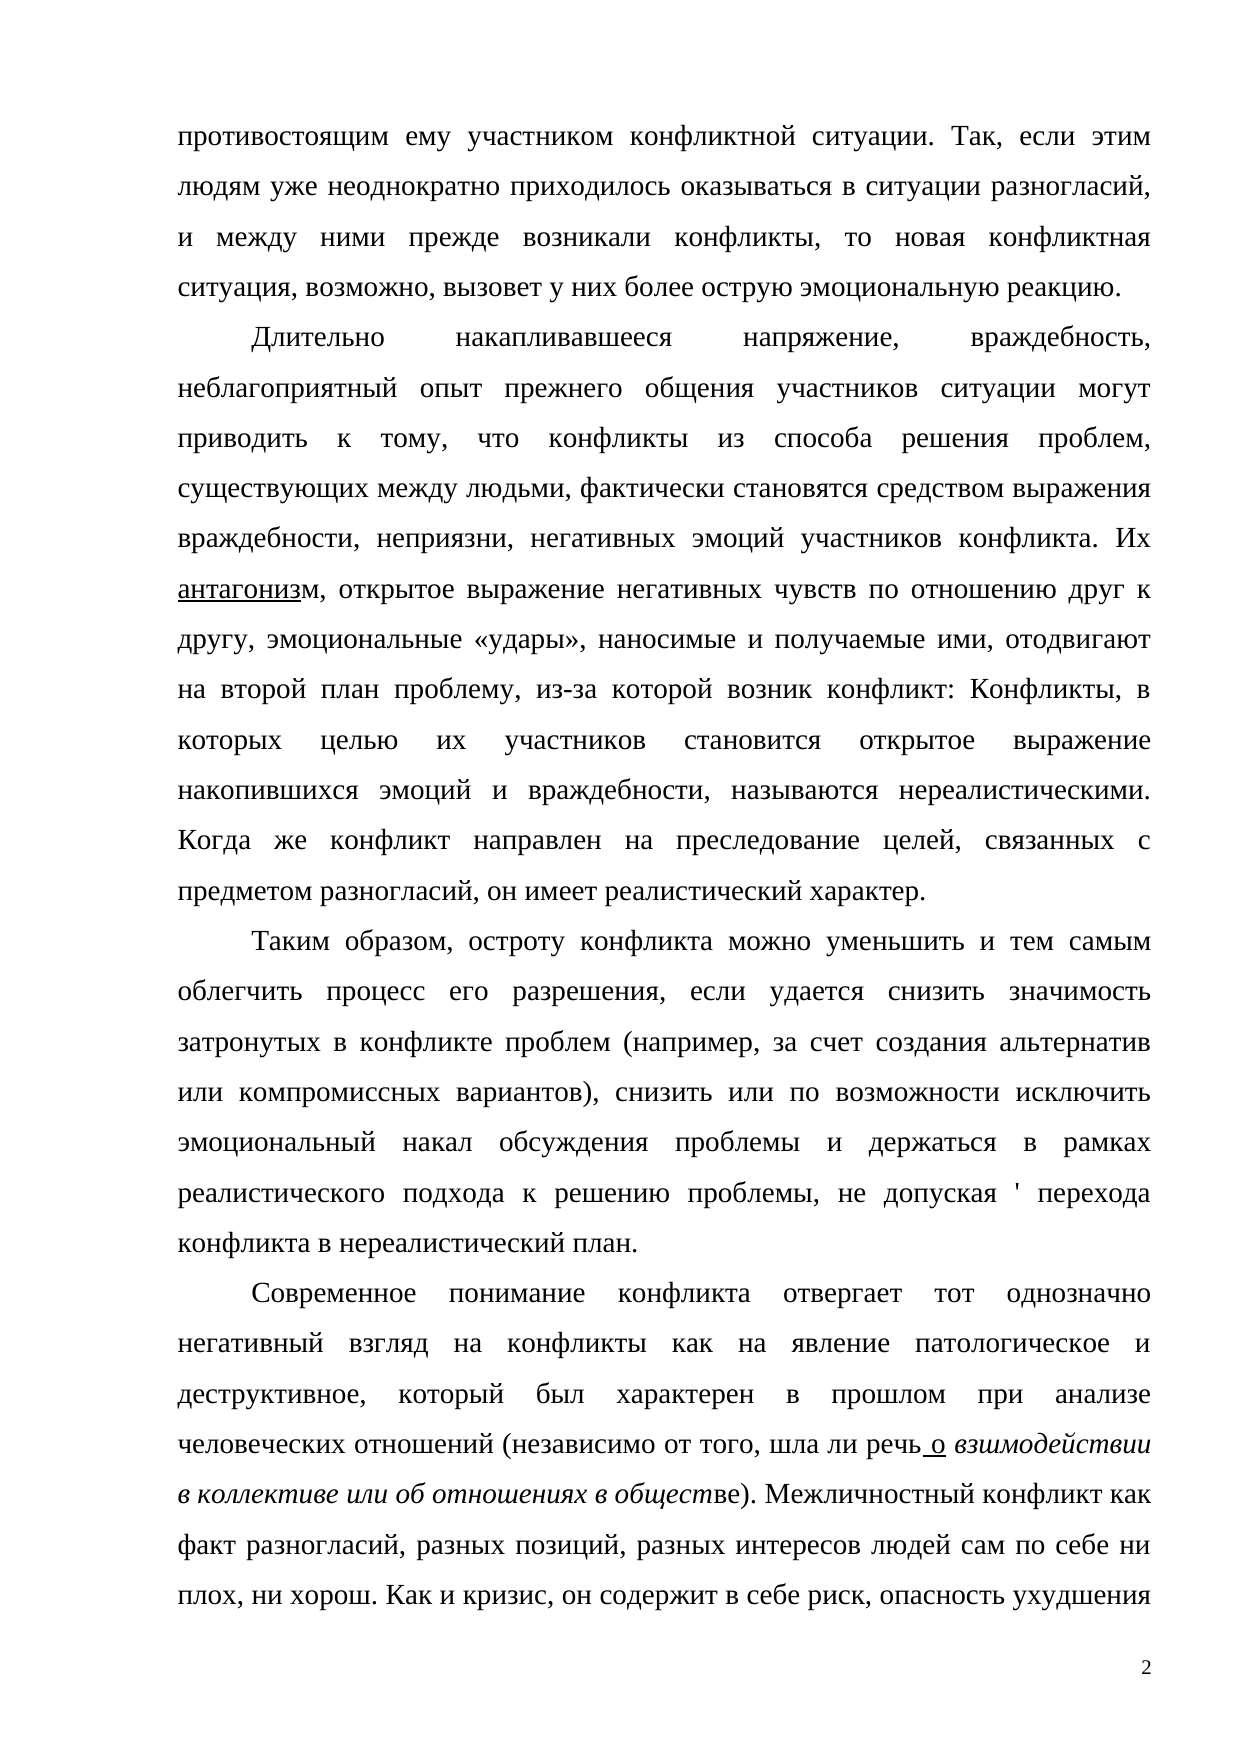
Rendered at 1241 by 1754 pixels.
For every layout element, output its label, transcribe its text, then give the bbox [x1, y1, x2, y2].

text Таким образом, остроту конфликта можно уменьшить и тем самым облегчить процесс его разрешения, если удается снизить значимость затронутых в конфликте проблем (например, за счет создания альтернатив или компромиссных вариантов), снизить или по возможности исключить эмоциональный накал обсуждения проблемы и держаться в рамках реалистического подхода к решению проблемы, не допуская ' перехода конфликта в нереалистический план. [177, 923, 1152, 1258]
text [177, 118, 1152, 303]
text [177, 1275, 1152, 1611]
text Длительно накапливавшееся напряжение, враждебность, неблагоприятный опыт прежнего общения участников ситуации могут приводить к тому, что конфликты из способа решения проблем, существующих между людьми, фактически становятся средством выражения враждебности, неприязни, негативных эмоций участников конфликта. Их антагонизм, открытое выражение негативных чувств по отношению друг к другу, эмоциональные «удары», наносимые и получаемые ими, отодвигают на второй план проблему, из-за которой возник конфликт: Конфликты, в которых целью их участников становится открытое выражение накопившихся эмоций и враждебности, называются нереалистическими. Когда же конфликт направлен на преследование целей, связанных с предметом разногласий, он имеет реалистический характер. [177, 319, 1152, 906]
